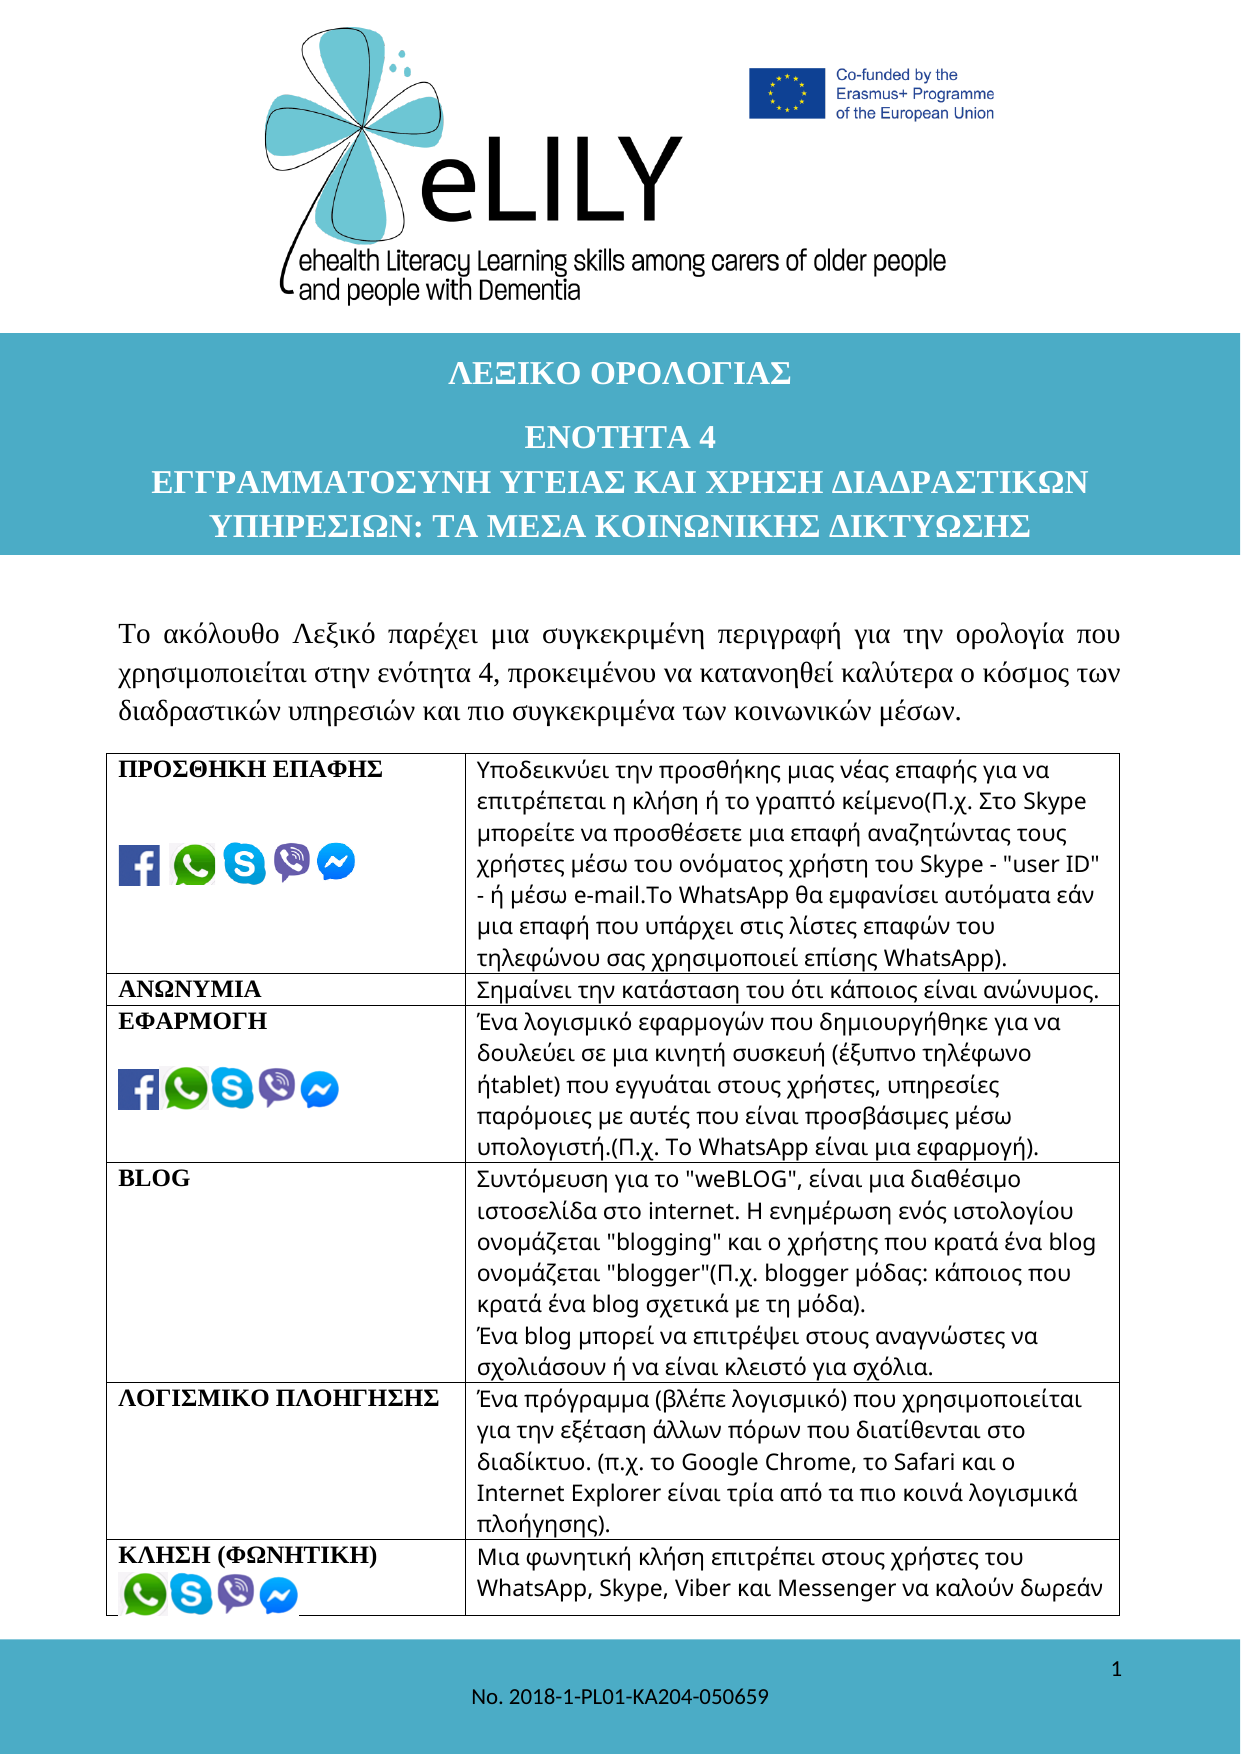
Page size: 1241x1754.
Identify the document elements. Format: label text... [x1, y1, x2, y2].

text ΛΕΞΙΚΟ ΟΡΟΛΟΓΙΑΣ [118, 353, 1122, 391]
table_cell ΕΦΑΡΜΟΓΗ [107, 1006, 465, 1162]
text ΕΝΟΤΗΤΑ 4 [118, 418, 1122, 456]
picture [118, 845, 160, 886]
table_header Υποδεικνύει την προσθήκης μιας νέας επαφής για να επιτρέπεται η κλήση ή το γραπτό κείμενο(Π.χ. Στο Skype μπορείτε να προσθέσετε μια επαφή αναζητώντας τους χρήστες μέσω του ονόματος χρήστη του Skype - "user ID" - ή μέσω e-mail.Το WhatsApp θα εμφανίσει αυτόματα εάν μια επαφή που υπάρχει στις λίστες επαφών του τηλεφώνου σας χρησιμοποιεί επίσης WhatsApp). [466, 754, 1119, 973]
table_cell Ένα λογισμικό εφαρμογών που δημιουργήθηκε για να δουλεύει σε μια κινητή συσκευή (έξυπνο τηλέφωνο ήtablet) που εγγυάται στους χρήστες, υπηρεσίες παρόμοιες με αυτές που είναι προσβάσιμες μέσω υπολογιστή.(Π.χ. Το WhatsApp είναι μια εφαρμογή). [466, 1006, 1119, 1162]
picture [264, 27, 994, 307]
picture [118, 1569, 299, 1616]
table_cell Σημαίνει την κατάσταση του ότι κάποιος είναι ανώνυμος. [466, 974, 1119, 1005]
table_header ΠΡΟΣΘΗΚΗ ΕΠΑΦΗΣ [107, 754, 465, 973]
table_cell BLOG [107, 1163, 465, 1382]
table_cell ΚΛΗΣΗ (ΦΩΝΗΤΙΚΗ) [107, 1540, 465, 1615]
table_cell ΛΟΓΙΣΜΙΚΟ ΠΛΟΗΓΗΣΗΣ [107, 1383, 465, 1539]
picture [222, 840, 267, 886]
table_cell Ένα πρόγραμμα (βλέπε λογισμικό) που χρησιμοποιείται για την εξέταση άλλων πόρων που διατίθενται στο διαδίκτυο. (π.χ. το Google Chrome, το Safari και ο Internet Explorer είναι τρία από τα πιο κοινά λογισμικά πλοήγησης). [466, 1383, 1119, 1539]
picture [168, 843, 218, 887]
picture [118, 1063, 340, 1110]
table_cell ΑΝΩΝΥΜΙΑ [107, 974, 465, 1005]
text ΕΓΓΡΑΜΜΑΤΟΣΥΝΗ ΥΓΕΙΑΣ ΚΑΙ ΧΡΗΣΗ ΔΙΑΔΡΑΣΤΙΚΩΝ ΥΠΗΡΕΣΙΩΝ: ΤΑ ΜΕΣΑ ΚΟΙΝΩΝΙΚΗΣ ΔΙΚΤΥΩΣΗΣ [118, 462, 1122, 544]
table_cell Συντόμευση για το "weBLOG", είναι μια διαθέσιμο ιστοσελίδα στο internet. Η ενημέρωση ενός ιστολογίου ονομάζεται "blogging" και ο χρήστης που κρατά ένα blog ονομάζεται "blogger"(Π.χ. blogger μόδας: κάποιος που κρατά ένα blog σχετικά με τη μόδα). Ένα blog μπορεί να επιτρέψει στους αναγνώστες να σχολιάσουν ή να είναι κλειστό για σχόλια. [466, 1163, 1119, 1382]
text Το ακόλουθο Λεξικό παρέχει μια συγκεκριμένη περιγραφή για την ορολογία που χρησιμοποιείται στην ενότητα 4, προκειμένου να κατανοηθεί καλύτερα ο κόσμος των διαδραστικών υπηρεσιών και πιο συγκεκριμένα των κοινωνικών μέσων. [118, 616, 1122, 727]
picture [269, 838, 357, 884]
